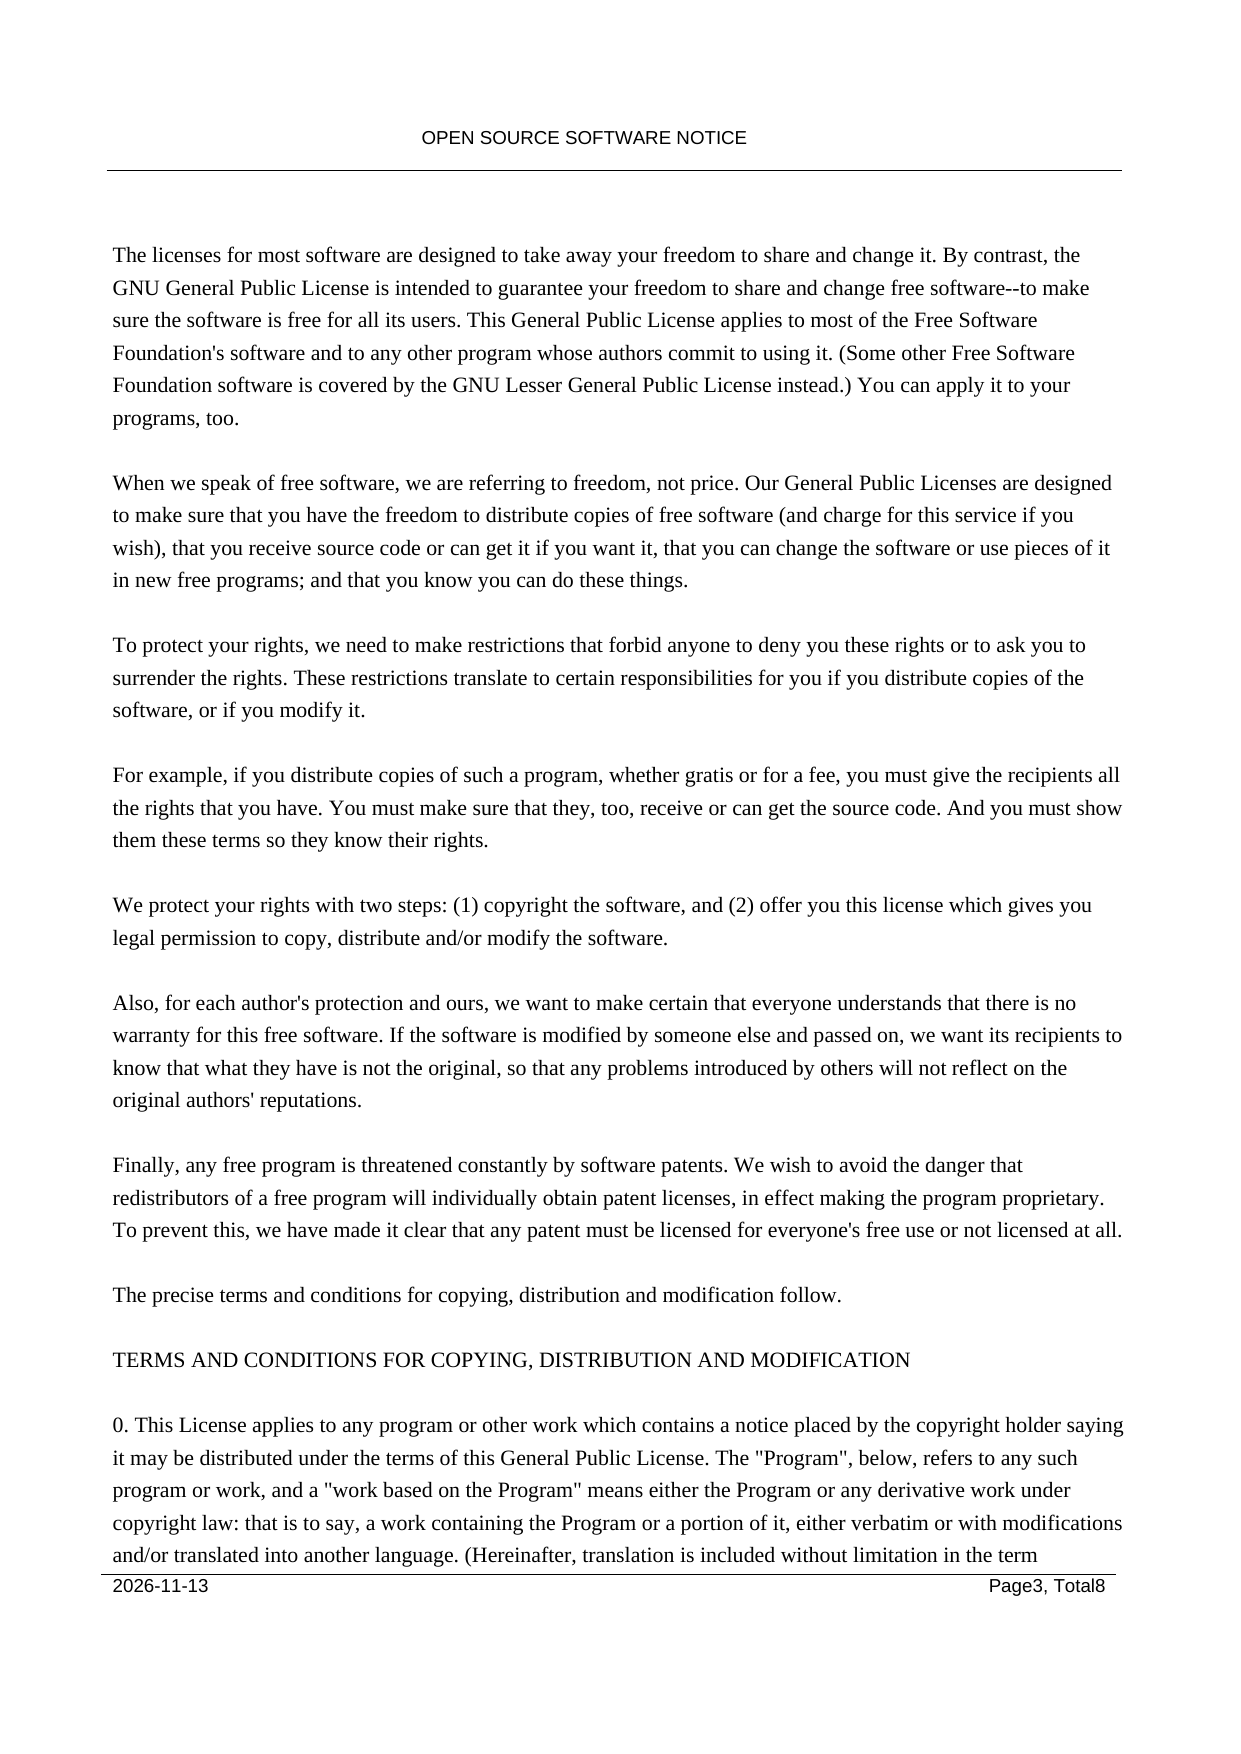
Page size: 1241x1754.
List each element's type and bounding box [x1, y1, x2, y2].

text [112, 206, 1128, 1571]
